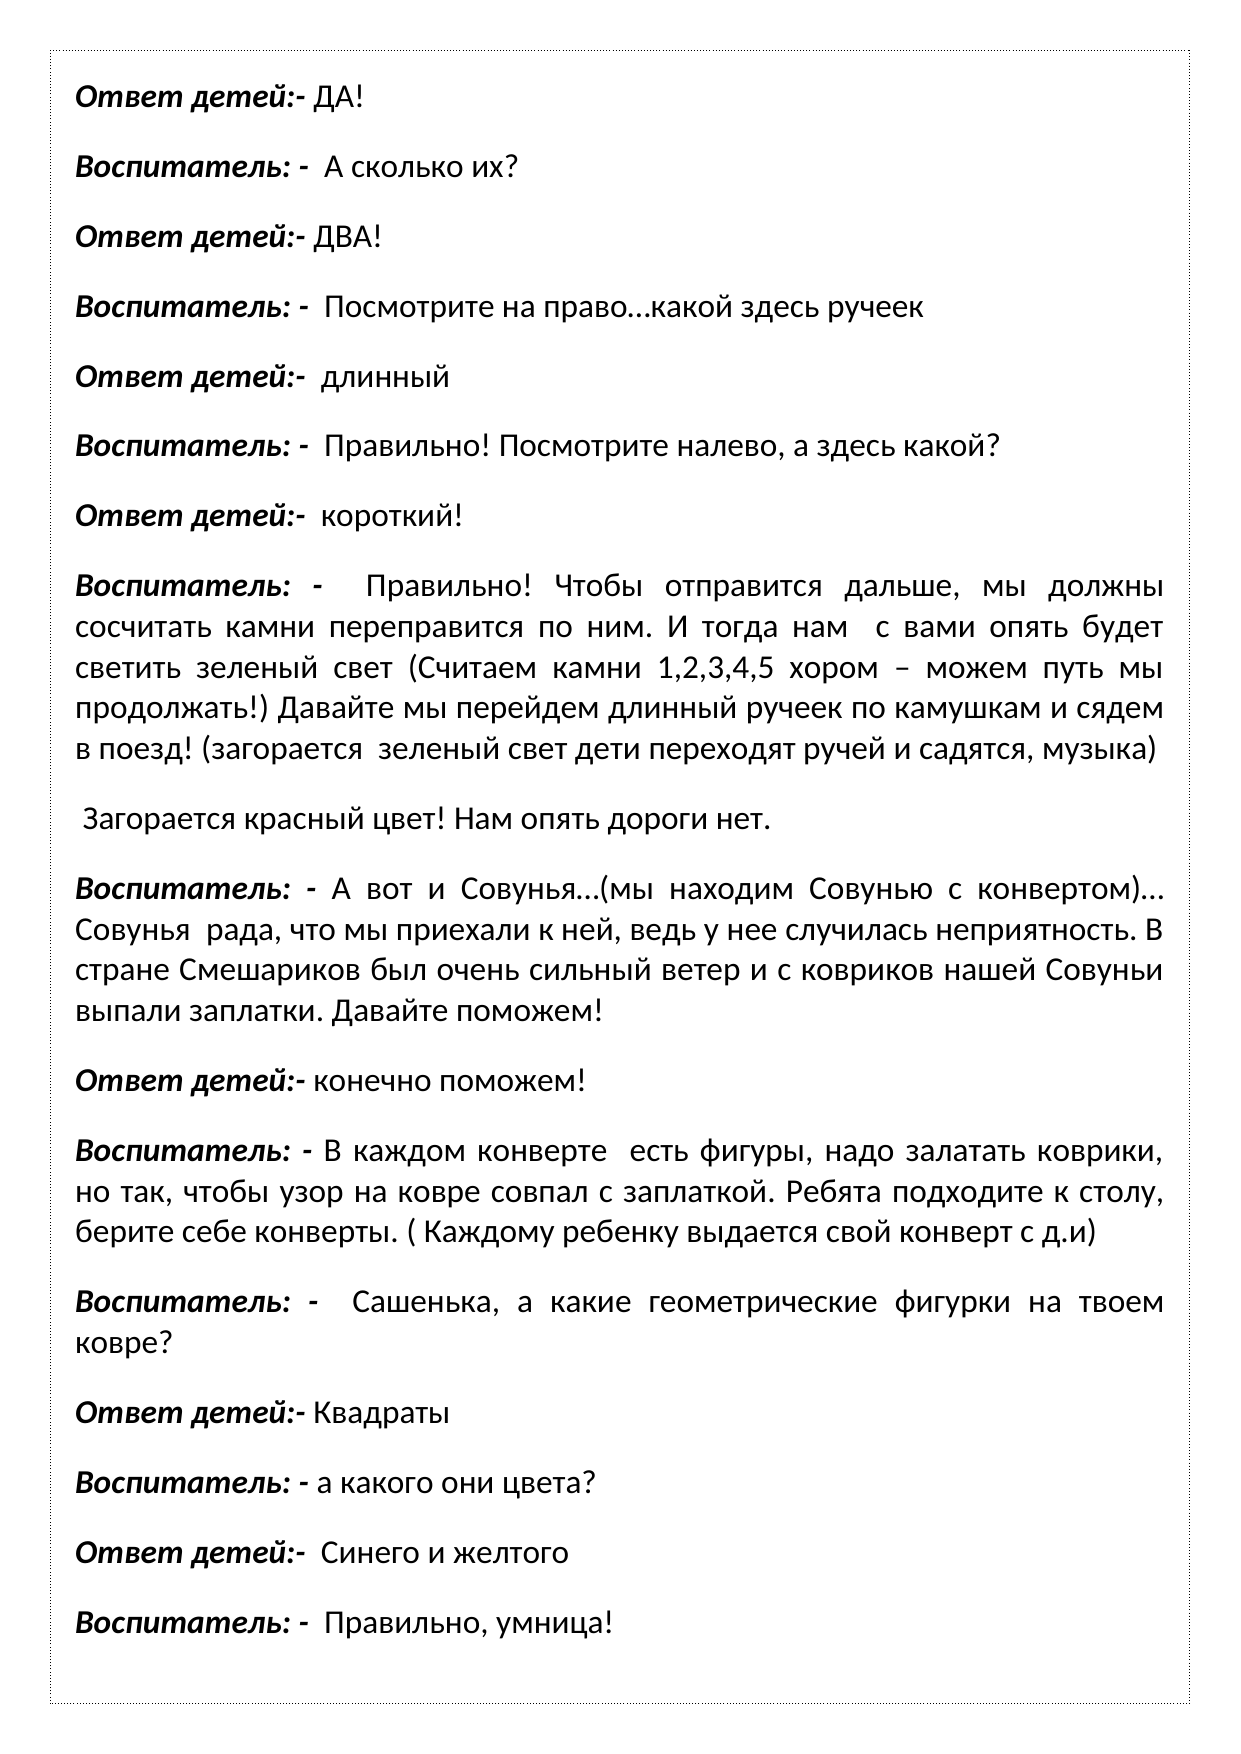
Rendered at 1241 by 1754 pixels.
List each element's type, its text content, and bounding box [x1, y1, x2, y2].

text Воспитатель: - Правильно! Чтобы отправится дальше, мы должны сосчитать камни переправится по ним. И тогда нам с вами опять будет светить зеленый свет (Считаем камни 1,2,3,4,5 хором – можем путь мы продолжать!) Давайте мы перейдем длинный ручеек по камушкам и сядем в поезд! (загорается зеленый свет дети переходят ручей и садятся, музыка) [75, 564, 1165, 768]
text Воспитатель: - А вот и Совунья…(мы находим Совунью с конвертом)…Совунья рада, что мы приехали к ней, ведь у нее случилась неприятность. В стране Смешариков был очень сильный ветер и с ковриков нашей Совуньи выпали заплатки. Давайте поможем! [75, 867, 1165, 1030]
text Воспитатель: - В каждом конверте есть фигуры, надо залатать коврики, но так, чтобы узор на ковре совпал с заплаткой. Ребята подходите к столу, берите себе конверты. ( Каждому ребенку выдается свой конверт с д.и) [75, 1129, 1165, 1251]
text Воспитатель: - а какого они цвета? [75, 1461, 1165, 1502]
text Ответ детей:- Квадраты [75, 1391, 1165, 1432]
text Ответ детей:- ДВА! [75, 215, 1165, 256]
text Ответ детей:- ДА! [75, 75, 1165, 116]
text Ответ детей:- Синего и желтого [75, 1531, 1165, 1571]
text Ответ детей:- длинный [75, 354, 1165, 395]
text Воспитатель: - Посмотрите на право…какой здесь ручеек [75, 285, 1165, 325]
text Воспитатель: - Правильно, умница! [75, 1601, 1165, 1641]
text Загорается красный цвет! Нам опять дороги нет. [75, 797, 1165, 838]
text Ответ детей:- короткий! [75, 494, 1165, 535]
text Ответ детей:- конечно поможем! [75, 1059, 1165, 1100]
text Воспитатель: - А сколько их? [75, 145, 1165, 186]
text Воспитатель: - Сашенька, а какие геометрические фигурки на твоем ковре? [75, 1280, 1165, 1362]
text Воспитатель: - Правильно! Посмотрите налево, а здесь какой? [75, 424, 1165, 465]
